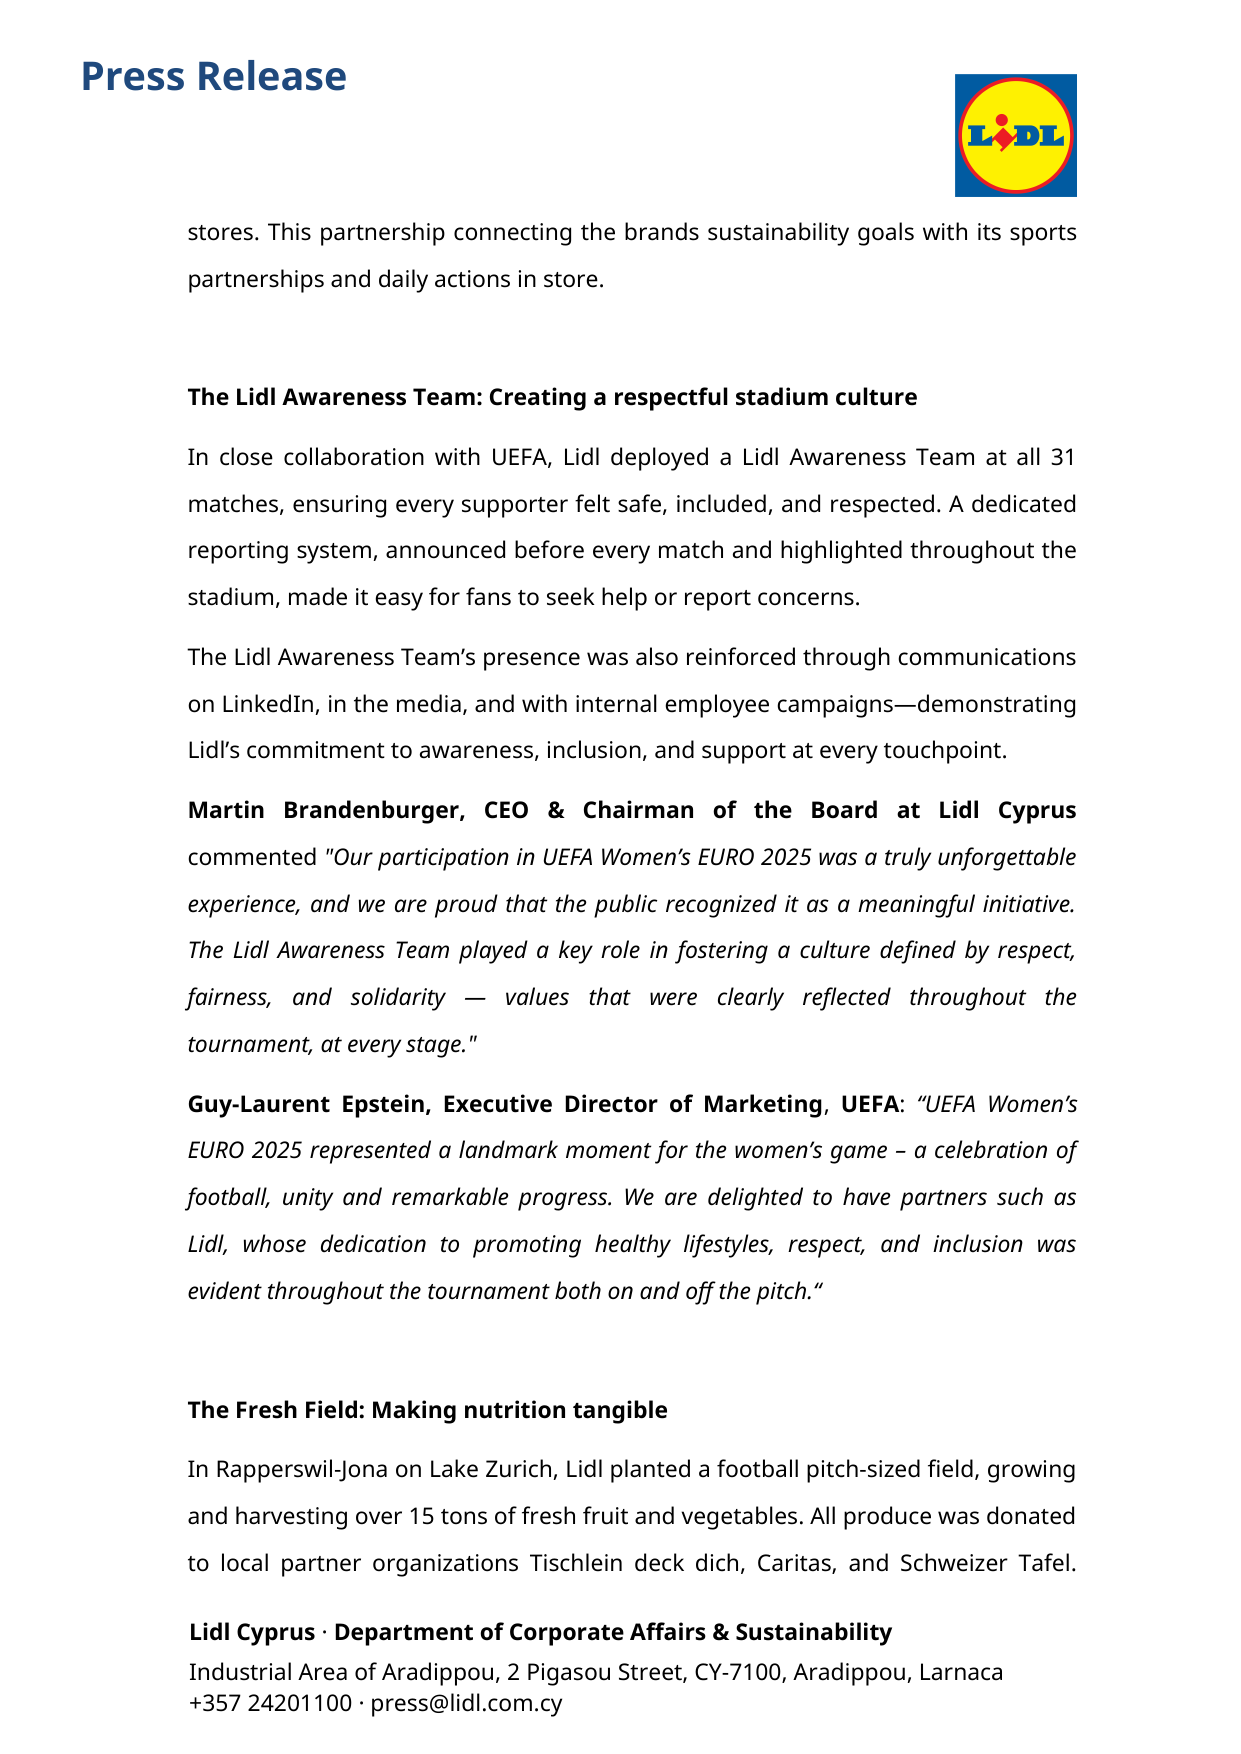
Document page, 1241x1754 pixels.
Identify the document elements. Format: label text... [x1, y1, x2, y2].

picture [954, 73, 1078, 198]
text Martin Brandenburger, CEO & Chairman of the Board at Lidl Cyprus commented "Our participation in UEFA Women’s EURO 2025 was a truly unforgettable experience, and we are proud that the public recognized it as a meaningful initiative. The Lidl Awareness Team played a key role in fostering a culture defined by respect, fairness, and solidarity — values that were clearly reflected throughout the tournament, at every stage." [187, 794, 1078, 1059]
text In close collaboration with UEFA, Lidl deployed a Lidl Awareness Team at all 31 matches, ensuring every supporter felt safe, included, and respected. A dedicated reporting system, announced before every match and highlighted throughout the stadium, made it easy for fans to seek help or report concerns. [187, 441, 1078, 612]
text The Lidl Awareness Team’s presence was also reinforced through communications on LinkedIn, in the media, and with internal employee campaigns—demonstrating Lidl’s commitment to awareness, inclusion, and support at every touchpoint. [187, 641, 1078, 766]
text The Lidl Awareness Team: Creating a respectful stadium culture [187, 381, 1078, 412]
text Guy-Laurent Epstein, Executive Director of Marketing, UEFA: “UEFA Women’s EURO 2025 represented a landmark moment for the women’s game – a celebration of football, unity and remarkable progress. We are delighted to have partners such as Lidl, whose dedication to promoting healthy lifestyles, respect, and inclusion was evident throughout the tournament both on and off the pitch.“ [187, 1087, 1078, 1306]
text The Fresh Field: Making nutrition tangible [187, 1394, 1078, 1425]
